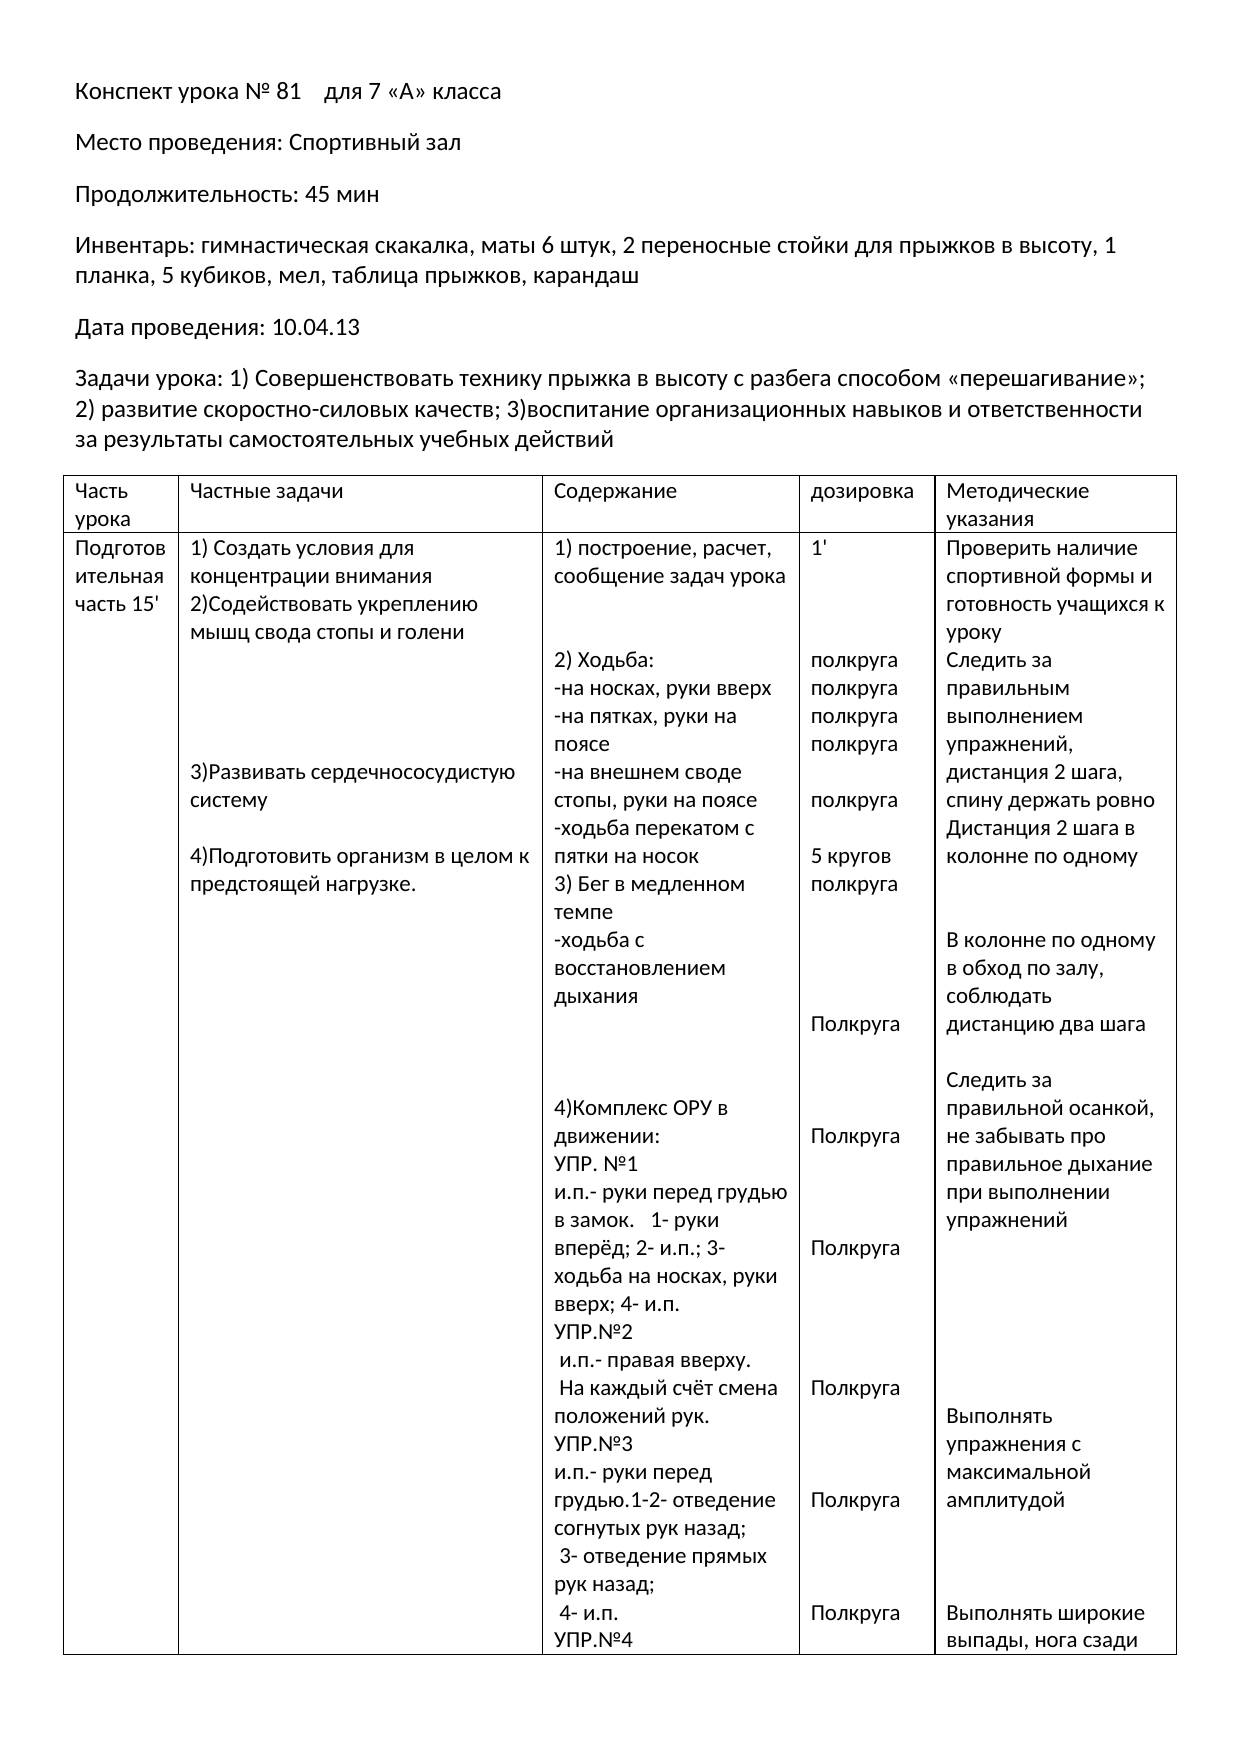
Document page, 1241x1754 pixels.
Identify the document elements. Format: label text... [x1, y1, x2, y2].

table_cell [936, 533, 1176, 1654]
text Место проведения: Спортивный зал [75, 126, 1165, 157]
text Инвентарь: гимнастическая скакалка, маты 6 штук, 2 переносные стойки для прыжков в высоту, 1 планка, 5 кубиков, мел, таблица прыжков, карандаш [75, 229, 1165, 290]
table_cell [64, 533, 178, 1654]
text Конспект урока № 81 для 7 «А» класса [75, 75, 1165, 106]
table_header Методические указания [936, 476, 1176, 532]
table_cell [800, 533, 934, 1654]
table_header Часть урока [64, 476, 178, 532]
table_header Частные задачи [179, 476, 542, 532]
table_header Содержание [543, 476, 799, 532]
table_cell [543, 533, 799, 1654]
text Задачи урока: 1) Совершенствовать технику прыжка в высоту с разбега способом «перешагивание»; 2) развитие скоростно-силовых качеств; 3)воспитание организационных навыков и ответственности за результаты самостоятельных учебных действий [75, 362, 1165, 454]
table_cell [179, 533, 542, 1654]
text Продолжительность: 45 мин [75, 178, 1165, 208]
table_header дозировка [800, 476, 934, 532]
text Дата проведения: 10.04.13 [75, 311, 1165, 341]
